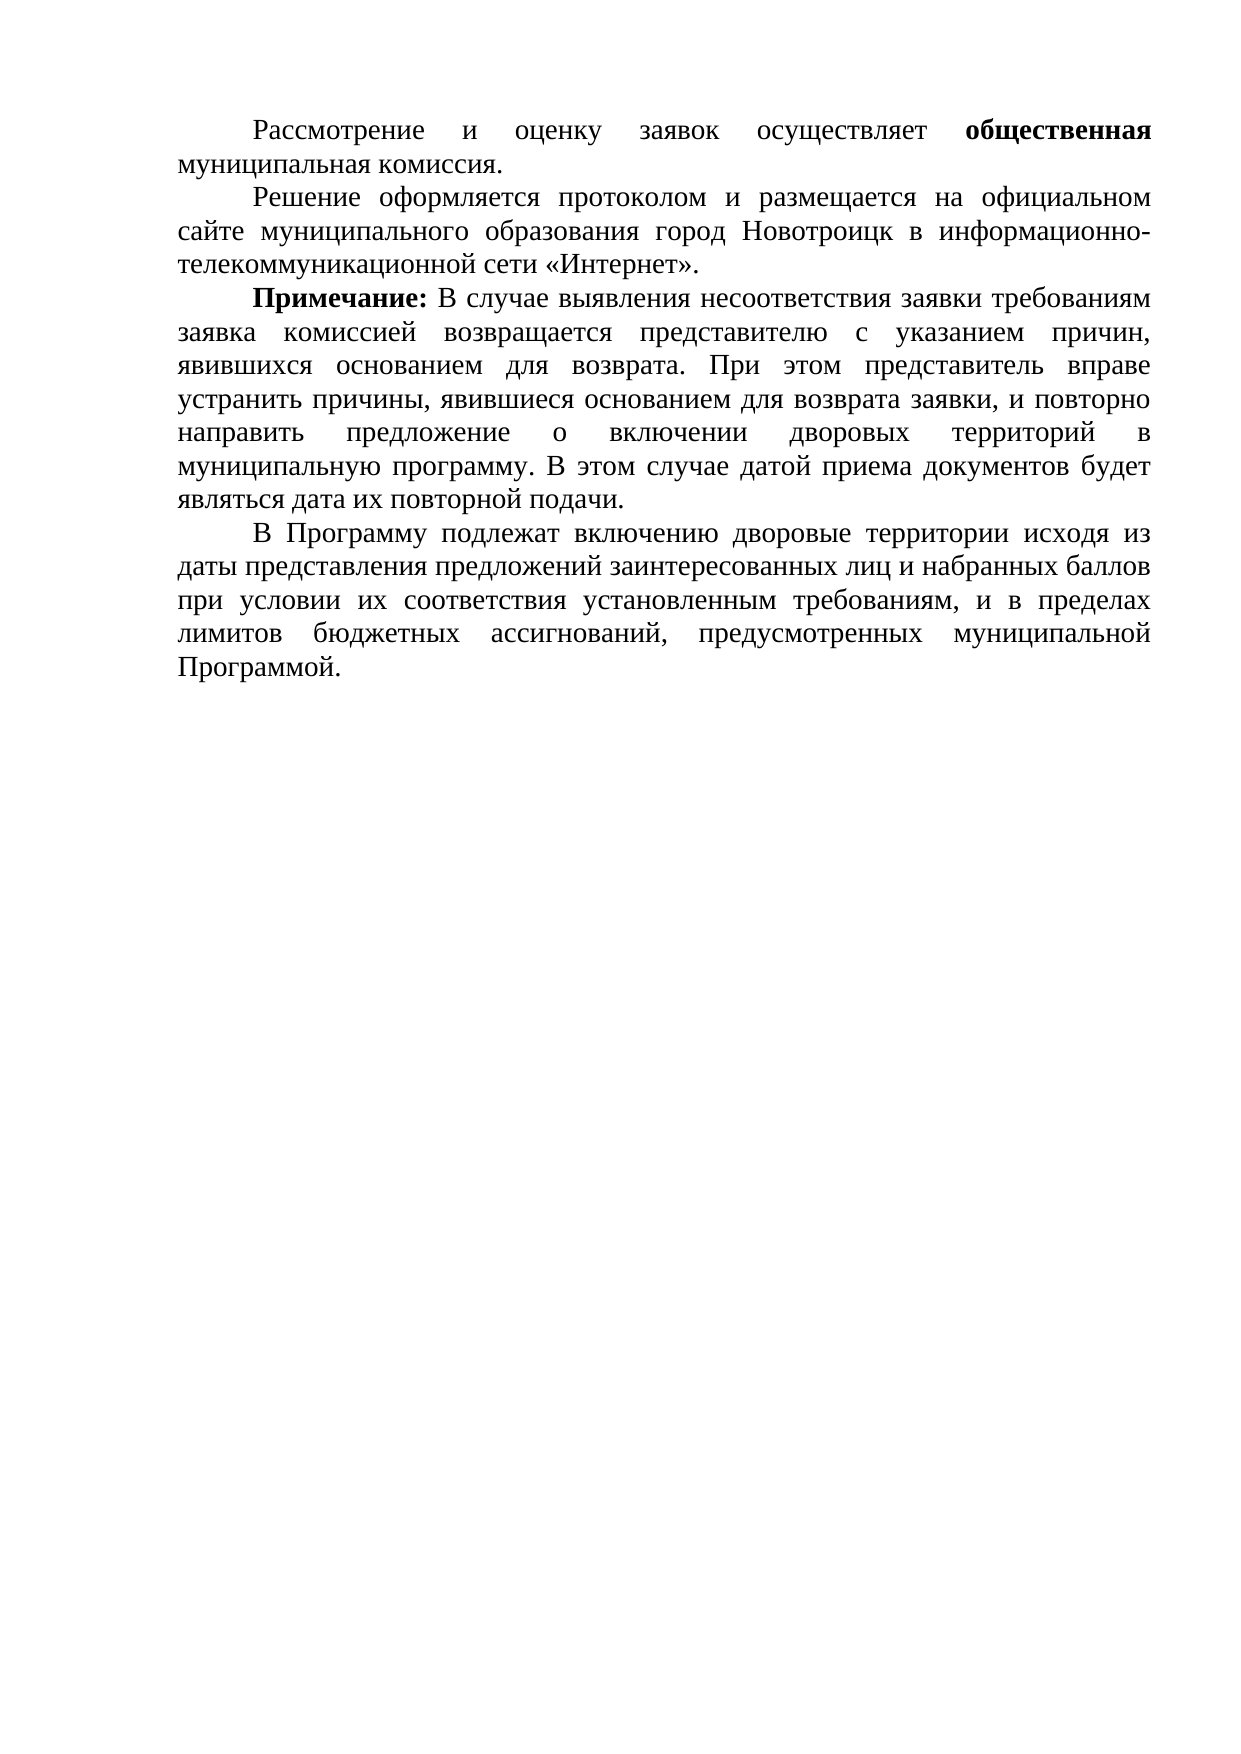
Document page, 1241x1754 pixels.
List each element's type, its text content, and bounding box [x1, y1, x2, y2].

text Примечание: В случае выявления несоответствия заявки требованиям заявка комиссией возвращается представителю с указанием причин, явившихся основанием для возврата. При этом представитель вправе устранить причины, явившиеся основанием для возврата заявки, и повторно направить предложение о включении дворовых территорий в муниципальную программу. В этом случае датой приема документов будет являться дата их повторной подачи. [177, 280, 1152, 515]
text Решение оформляется протоколом и размещается на официальном сайте муниципального образования город Новотроицк в информационно-телекоммуникационной сети «Интернет». [177, 179, 1152, 280]
text В Программу подлежат включению дворовые территории исходя из даты представления предложений заинтересованных лиц и набранных баллов при условии их соответствия установленным требованиям, и в пределах лимитов бюджетных ассигнований, предусмотренных муниципальной Программой. [177, 515, 1152, 683]
text Рассмотрение и оценку заявок осуществляет общественная муниципальная комиссия. [177, 112, 1152, 179]
